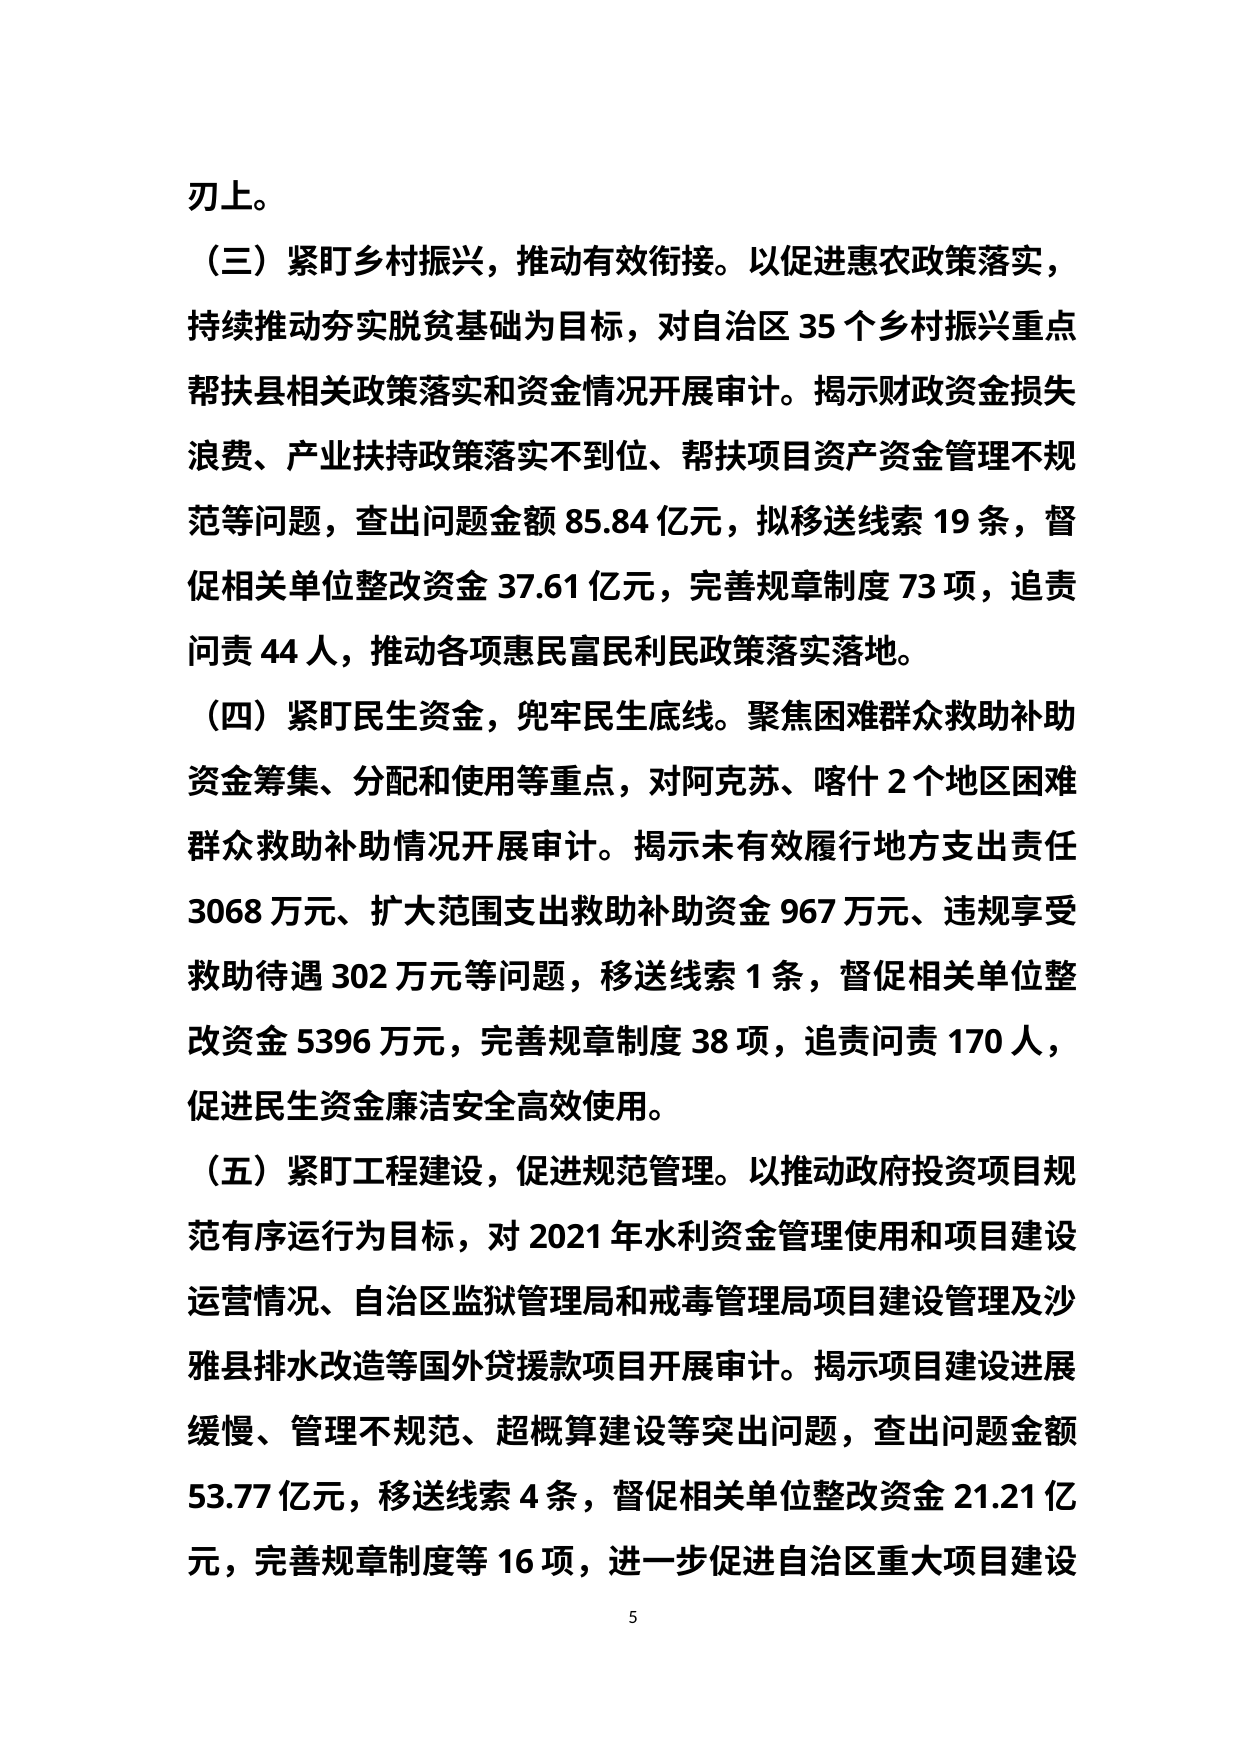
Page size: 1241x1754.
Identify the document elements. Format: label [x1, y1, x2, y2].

text [187, 162, 1078, 1592]
